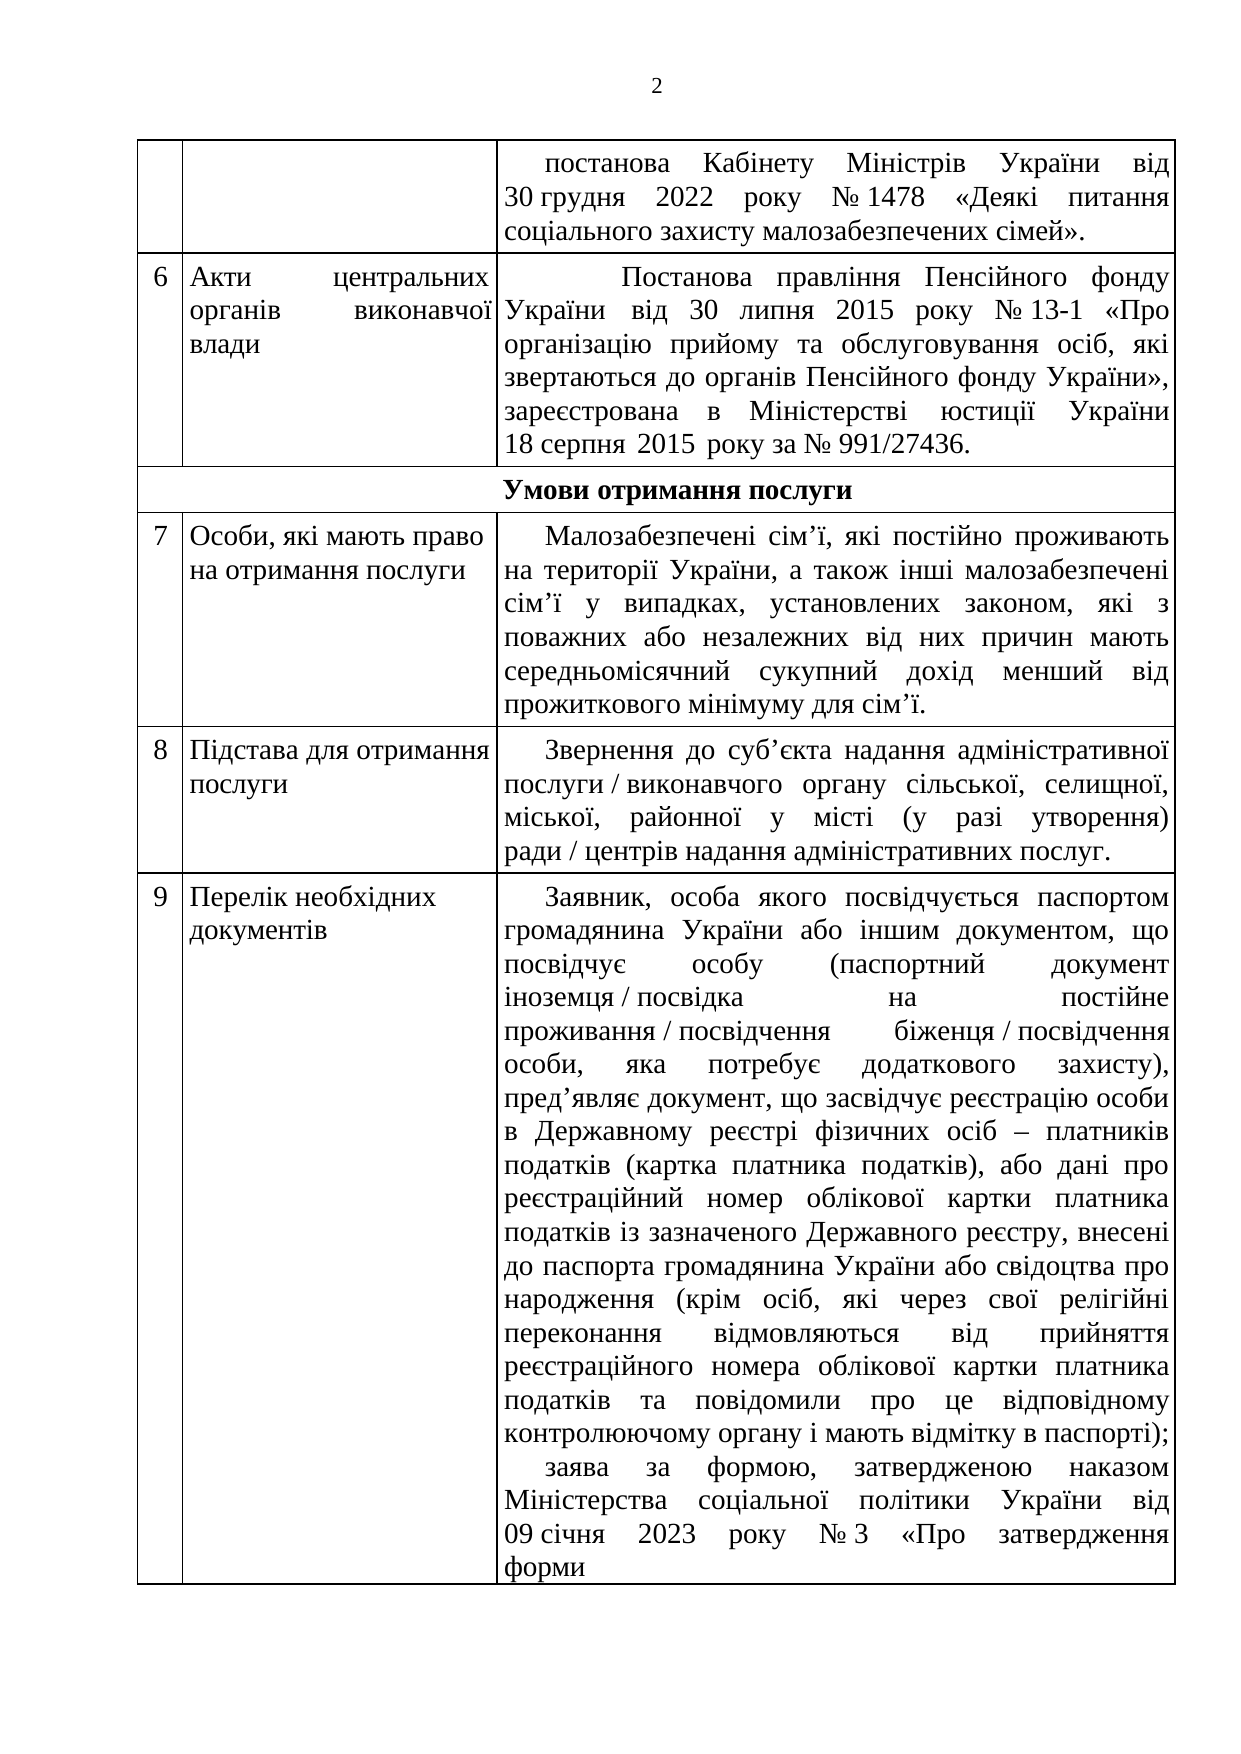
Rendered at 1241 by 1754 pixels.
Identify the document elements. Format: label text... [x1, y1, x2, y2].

table_header [138, 141, 182, 252]
table_header [183, 141, 496, 252]
table_cell 9 [138, 874, 182, 1583]
table_cell Особи, які мають право на отримання послуги [183, 513, 496, 726]
table_header постанова Кабінету Міністрів України від 30 грудня 2022 року № 1478 «Деякі питання соціального захисту малозабезпечених сімей». [498, 141, 1174, 252]
table_cell 6 [138, 254, 182, 466]
table_cell Малозабезпечені сім’ї, які постійно проживають на території України, а також інші малозабезпечені сім’ї у випадках, установлених законом, які з поважних або незалежних від них причин мають середньомісячний сукупний дохід менший від прожиткового мінімуму для сім’ї. [498, 513, 1174, 726]
table_cell Постанова правління Пенсійного фонду України від 30 липня 2015 року № 13-1 «Про організацію прийому та обслуговування осіб, які звертаються до органів Пенсійного фонду України», зареєстрована в Міністерстві юстиції України 18 серпня 2015 року за № 991/27436. [498, 254, 1174, 466]
table_cell 8 [138, 727, 182, 872]
table_cell Звернення до суб’єкта надання адміністративної послуги / виконавчого органу сільської, селищної, міської, районної у місті (у разі утворення) ради / центрів надання адміністративних послуг. [498, 727, 1174, 872]
table_cell 7 [138, 513, 182, 726]
table_cell Акти центральних органів виконавчої влади [183, 254, 496, 466]
table_cell Умови отримання послуги [138, 467, 1174, 512]
table_cell Підстава для отримання послуги [183, 727, 496, 872]
table_cell Заявник, особа якого посвідчується паспортом громадянина України або іншим документом, що посвідчує особу (паспортний документ іноземця / посвідка на постійне проживання / посвідчення біженця / посвідчення особи, яка потребує додаткового захисту), пред’являє документ, що засвідчує реєстрацію особи в Державному реєстрі фізичних осіб – платників податків (картка платника податків), або дані про реєстраційний номер облікової картки платника податків із зазначеного Державного реєстру, внесені до паспорта громадянина України або свідоцтва про народження (крім осіб, які через свої релігійні переконання відмовляються від прийняття реєстраційного номера облікової картки платника податків та повідомили про це відповідному контролюючому органу і мають відмітку в паспорті); заява за формою, затвердженою наказом Міністерства соціальної політики України від 09 січня 2023 року № 3 «Про затвердження форми [498, 874, 1174, 1583]
table_cell Перелік необхідних документів [183, 874, 496, 1583]
